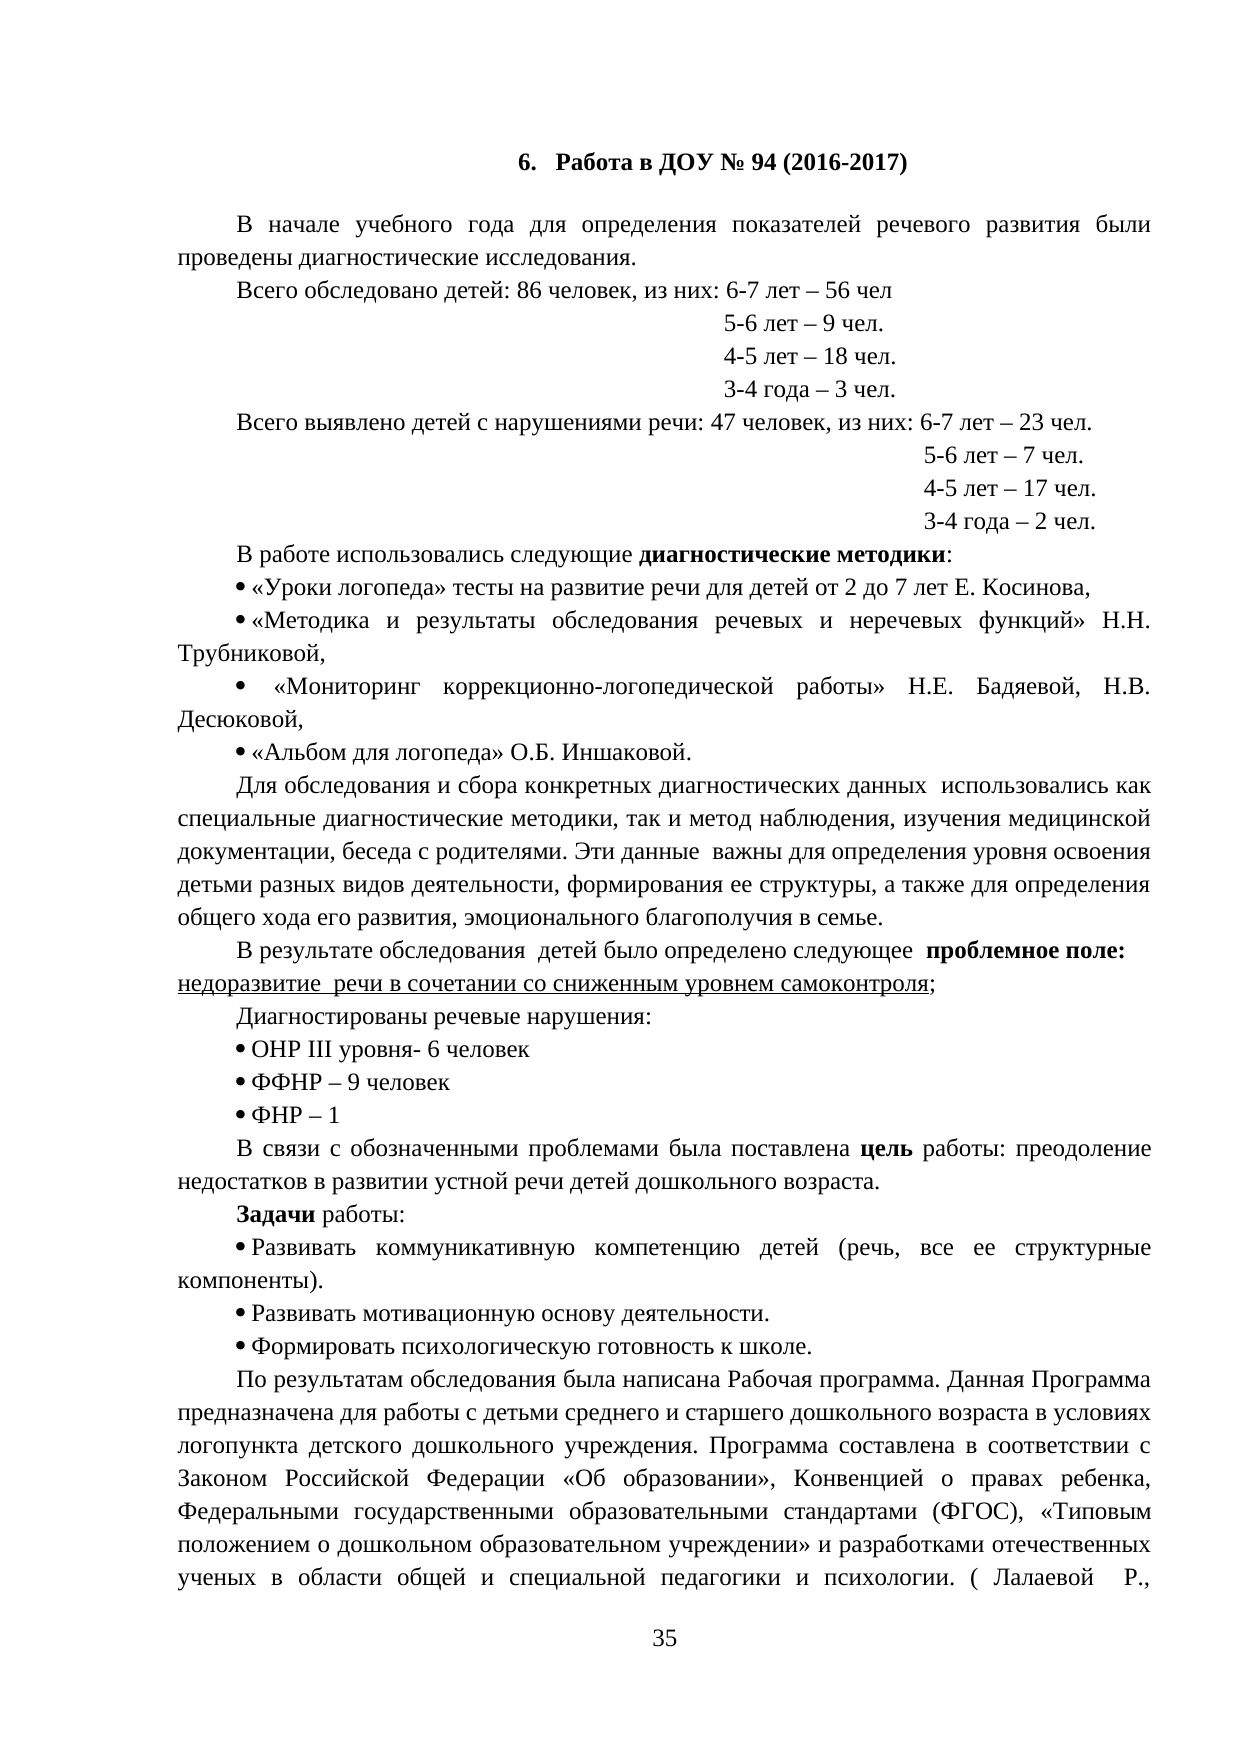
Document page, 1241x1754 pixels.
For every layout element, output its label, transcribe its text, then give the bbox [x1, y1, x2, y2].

text Всего обследовано детей: 86 человек, из них: 6-7 лет – 56 чел [177, 275, 1152, 303]
list «Мониторинг коррекционно-логопедической работы» Н.Е. Бадяевой, Н.В. Десюковой, [177, 671, 1152, 733]
text 5-6 лет – 7 чел. [177, 440, 1152, 468]
text Диагностированы речевые нарушения: [177, 1001, 1152, 1030]
list «Методика и результаты обследования речевых и неречевых функций» Н.Н. Трубниковой, [177, 605, 1152, 667]
text В результате обследования детей было определено следующее проблемное поле: недоразвитие речи в сочетании со сниженным уровнем самоконтроля; [177, 935, 1152, 997]
text Задачи работы: [177, 1199, 1152, 1228]
text 3-4 года – 2 чел. [177, 506, 1152, 534]
list Развивать коммуникативную компетенцию детей (речь, все ее структурные компоненты). [177, 1232, 1152, 1294]
text Для обследования и сбора конкретных диагностических данных использовались как специальные диагностические методики, так и метод наблюдения, изучения медицинской документации, беседа с родителями. Эти данные важны для определения уровня освоения детьми разных видов деятельности, формирования ее структуры, а также для определения общего хода его развития, эмоционального благополучия в семье. [177, 770, 1152, 931]
text В связи с обозначенными проблемами была поставлена цель работы: преодоление недостатков в развитии устной речи детей дошкольного возраста. [177, 1133, 1152, 1195]
text 3-4 года – 3 чел. [177, 374, 1152, 402]
list «Уроки логопеда» тесты на развитие речи для детей от 2 до 7 лет Е. Косинова, [177, 572, 1152, 601]
text Всего выявлено детей с нарушениями речи: 47 человек, из них: 6-7 лет – 23 чел. [177, 407, 1152, 436]
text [177, 1364, 1152, 1591]
text 4-5 лет – 17 чел. [177, 473, 1152, 502]
list «Альбом для логопеда» О.Б. Иншаковой. [177, 737, 1152, 766]
text В начале учебного года для определения показателей речевого развития были проведены диагностические исследования. [177, 209, 1152, 270]
list Развивать мотивационную основу деятельности. [177, 1298, 1152, 1327]
list Формировать психологическую готовность к школе. [177, 1331, 1152, 1360]
text 5-6 лет – 9 чел. [177, 308, 1152, 336]
text 4-5 лет – 18 чел. [177, 341, 1152, 369]
list ФНР – 1 [177, 1100, 1152, 1129]
list Работа в ДОУ № 94 (2016-2017) [274, 147, 1152, 176]
list ФФНР – 9 человек [177, 1067, 1152, 1096]
text В работе использовались следующие диагностические методики: [177, 539, 1152, 568]
list ОНР III уровня- 6 человек [177, 1034, 1152, 1063]
